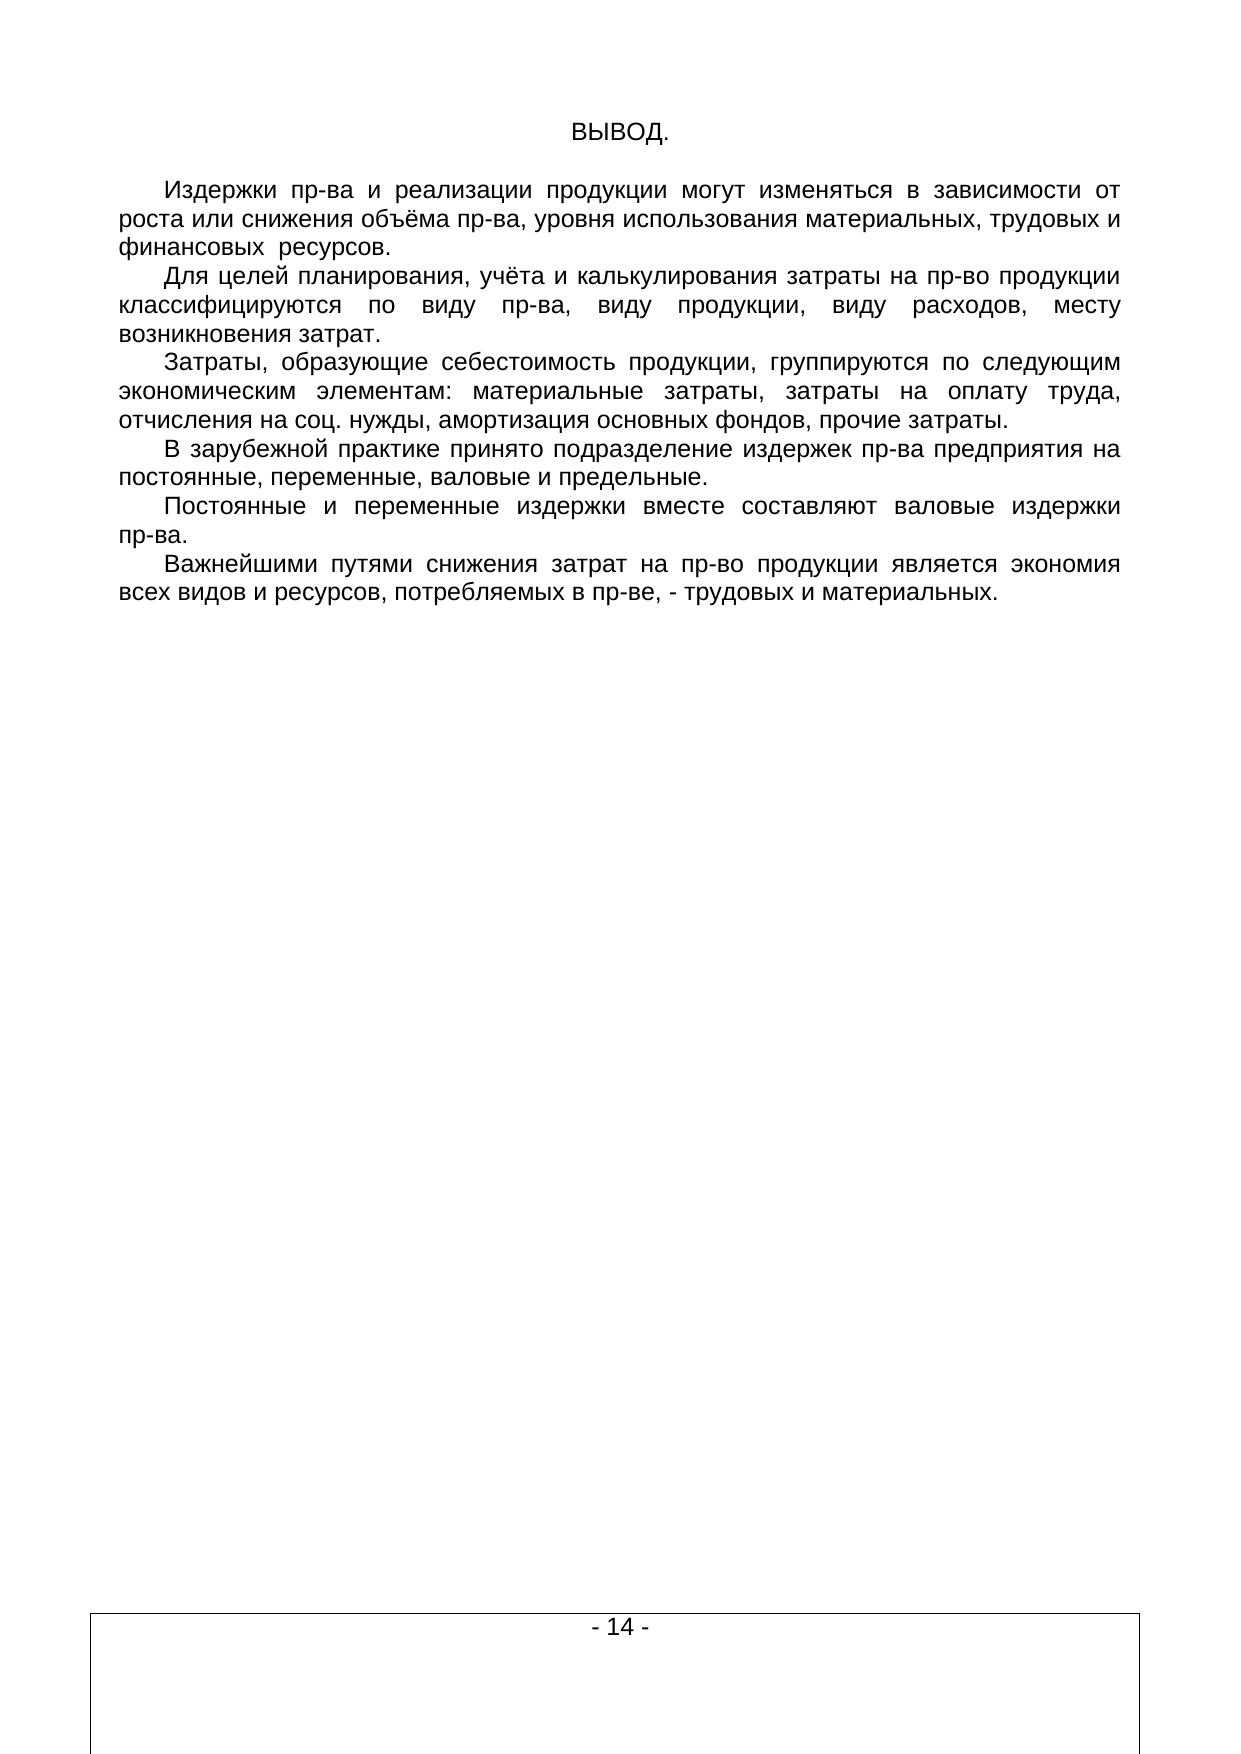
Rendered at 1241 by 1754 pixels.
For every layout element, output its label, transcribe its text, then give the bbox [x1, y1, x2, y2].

text Для целей планирования, учёта и калькулирования затраты на пр-во продукции классифицируются по виду пр-ва, виду продукции, виду расходов, месту возникновения затрат. [118, 261, 1122, 347]
text Издержки пр-ва и реализации продукции могут изменяться в зависимости от роста или снижения объёма пр-ва, уровня использования материальных, трудовых и финансовых ресурсов. [118, 175, 1122, 261]
text В зарубежной практике принято подразделение издержек пр-ва предприятия на постоянные, переменные, валовые и предельные. [118, 434, 1122, 491]
text ВЫВОД. [118, 117, 1122, 146]
text - 14 - [118, 1612, 1122, 1641]
text Важнейшими путями снижения затрат на пр-во продукции является экономия всех видов и ресурсов, потребляемых в пр-ве, - трудовых и материальных. [118, 549, 1122, 606]
text Постоянные и переменные издержки вместе составляют валовые издержки пр-ва. [118, 491, 1122, 549]
text Затраты, образующие себестоимость продукции, группируются по следующим экономическим элементам: материальные затраты, затраты на оплату труда, отчисления на соц. нужды, амортизация основных фондов, прочие затраты. [118, 347, 1122, 434]
